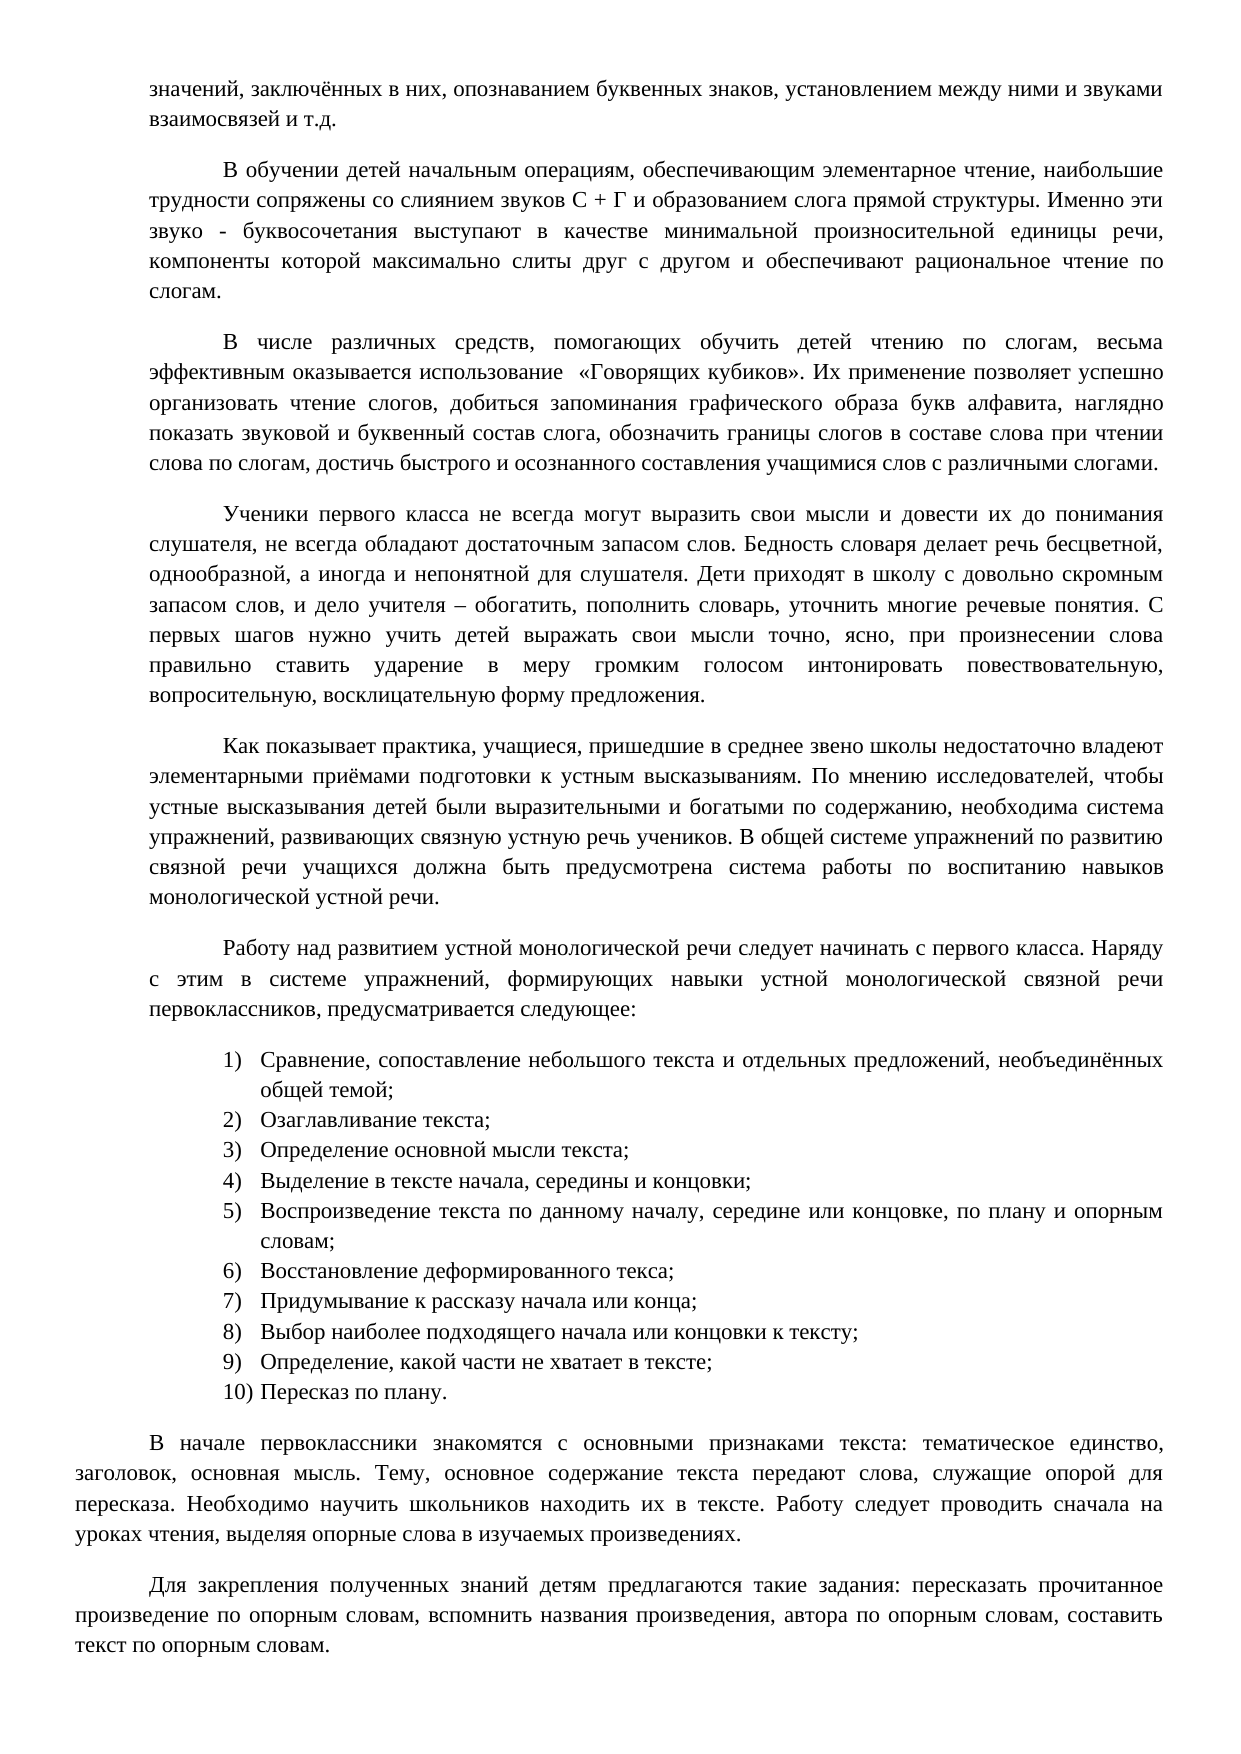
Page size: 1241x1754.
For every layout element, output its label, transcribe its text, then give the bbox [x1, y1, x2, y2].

text Как показывает практика, учащиеся, пришедшие в среднее звено школы недостаточно владеют элементарными приёмами подготовки к устным высказываниям. По мнению исследователей, чтобы устные высказывания детей были выразительными и богатыми по содержанию, необходима система упражнений, развивающих связную устную речь учеников. В общей системе упражнений по развитию связной речи учащихся должна быть предусмотрена система работы по воспитанию навыков монологической устной речи. [149, 732, 1165, 910]
list Восстановление деформированного текса; [223, 1257, 1165, 1284]
list Озаглавливание текста; [223, 1106, 1165, 1133]
list Пересказ по плану. [223, 1378, 1165, 1404]
text Для закрепления полученных знаний детям предлагаются такие задания: пересказать прочитанное произведение по опорным словам, вспомнить названия произведения, автора по опорным словам, составить текст по опорным словам. [75, 1571, 1165, 1658]
list Определение, какой части не хватает в тексте; [223, 1348, 1165, 1374]
text В числе различных средств, помогающих обучить детей чтению по слогам, весьма эффективным оказывается использование «Говорящих кубиков». Их применение позволяет успешно организовать чтение слогов, добиться запоминания графического образа букв алфавита, наглядно показать звуковой и буквенный состав слога, обозначить границы слогов в составе слова при чтении слова по слогам, достичь быстрого и осознанного составления учащимися слов с различными слогами. [149, 328, 1165, 475]
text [149, 75, 1165, 132]
list Придумывание к рассказу начала или конца; [223, 1287, 1165, 1314]
list Определение основной мысли текста; [223, 1136, 1165, 1163]
text В начале первоклассники знакомятся с основными признаками текста: тематическое единство, заголовок, основная мысль. Тему, основное содержание текста передают слова, служащие опорой для пересказа. Необходимо научить школьников находить их в тексте. Работу следует проводить сначала на уроках чтения, выделяя опорные слова в изучаемых произведениях. [75, 1429, 1165, 1546]
text В обучении детей начальным операциям, обеспечивающим элементарное чтение, наибольшие трудности сопряжены со слиянием звуков С + Г и образованием слога прямой структуры. Именно эти звуко - буквосочетания выступают в качестве минимальной произносительной единицы речи, компоненты которой максимально слиты друг с другом и обеспечивают рациональное чтение по слогам. [149, 156, 1165, 303]
text Работу над развитием устной монологической речи следует начинать с первого класса. Наряду с этим в системе упражнений, формирующих навыки устной монологической связной речи первоклассников, предусматривается следующее: [149, 934, 1165, 1021]
list Сравнение, сопоставление небольшого текста и отдельных предложений, необъединённых общей темой; [223, 1046, 1165, 1102]
list Выбор наиболее подходящего начала или концовки к тексту; [223, 1318, 1165, 1344]
list Выделение в тексте начала, середины и концовки; [223, 1167, 1165, 1193]
list Воспроизведение текста по данному началу, середине или концовке, по плану и опорным словам; [223, 1197, 1165, 1253]
text Ученики первого класса не всегда могут выразить свои мысли и довести их до понимания слушателя, не всегда обладают достаточным запасом слов. Бедность словаря делает речь бесцветной, однообразной, а иногда и непонятной для слушателя. Дети приходят в школу с довольно скромным запасом слов, и дело учителя – обогатить, пополнить словарь, уточнить многие речевые понятия. С первых шагов нужно учить детей выражать свои мысли точно, ясно, при произнесении слова правильно ставить ударение в меру громким голосом интонировать повествовательную, вопросительную, восклицательную форму предложения. [149, 500, 1165, 708]
